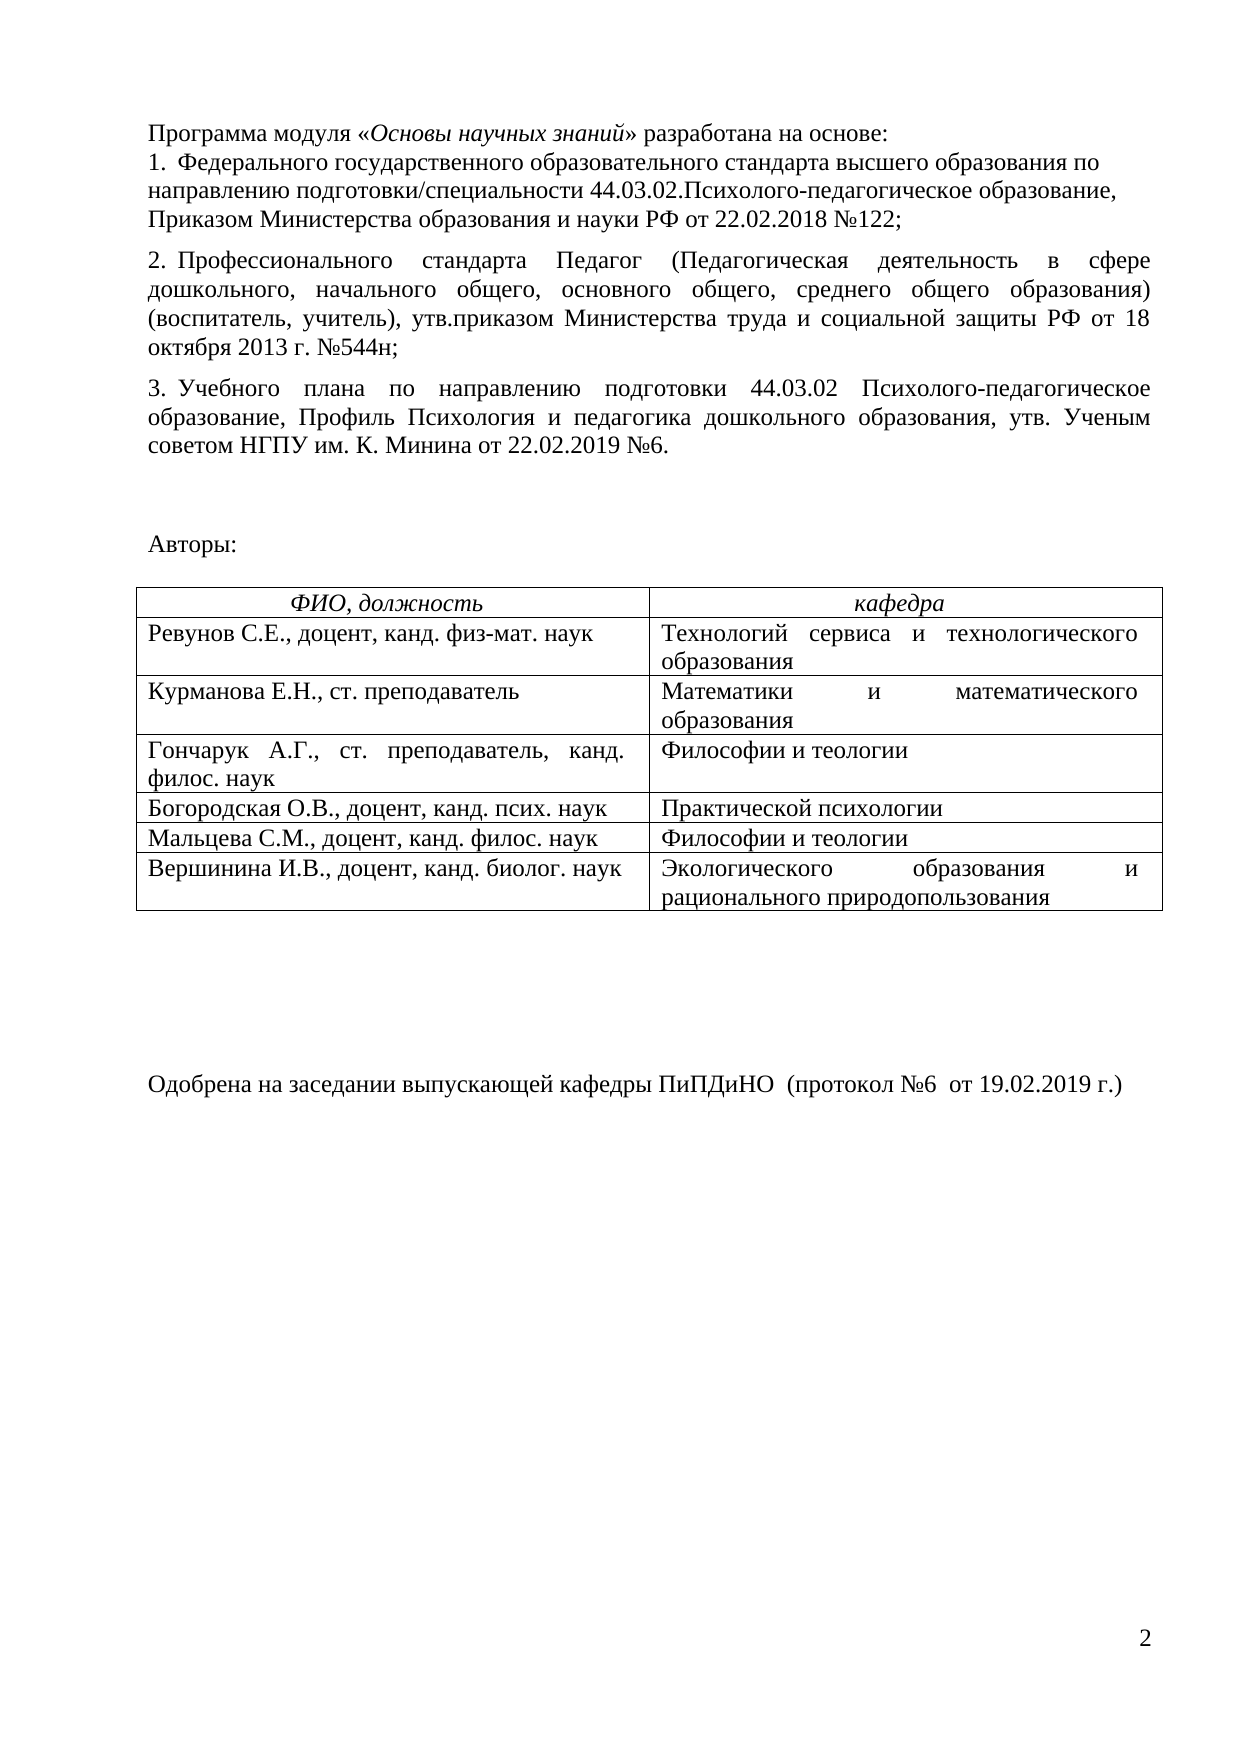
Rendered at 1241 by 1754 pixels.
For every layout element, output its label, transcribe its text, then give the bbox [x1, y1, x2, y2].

table_cell Гончарук А.Г., ст. преподаватель, канд. филос. наук [137, 735, 649, 792]
table_cell Философии и теологии [650, 735, 1162, 792]
table_cell Богородская О.В., доцент, канд. псих. наук [137, 793, 649, 822]
list Профессионального стандарта Педагог (Педагогическая деятельность в сфере дошкольного, начального общего, основного общего, среднего общего образования) (воспитатель, учитель), утв.приказом Министерства труда и социальной защиты РФ от 18 октября 2013 г. №544н; [148, 246, 1152, 361]
table_header ФИО, должность [137, 588, 649, 617]
list Учебного плана по направлению подготовки 44.03.02 Психолого-педагогическое образование, Профиль Психология и педагогика дошкольного образования, утв. Ученым советом НГПУ им. К. Минина от 22.02.2019 №6. [148, 373, 1152, 459]
table_cell Курманова Е.Н., ст. преподаватель [137, 676, 649, 734]
text Одобрена на заседании выпускающей кафедры ПиПДиНО (протокол №6 от 19.02.2019 г.) [148, 1069, 1152, 1098]
table_cell Философии и теологии [650, 823, 1162, 852]
table_cell Математики и математического образования [650, 676, 1162, 734]
table_header кафедра [650, 588, 1162, 617]
table_cell Технологий сервиса и технологического образования [650, 618, 1162, 675]
table_cell Ревунов С.Е., доцент, канд. физ-мат. наук [137, 618, 649, 675]
text Авторы: [148, 529, 1152, 558]
table_cell Экологического образования и рационального природопользования [650, 853, 1162, 910]
table_cell Практической психологии [650, 793, 1162, 822]
text Программа модуля «Основы научных знаний» разработана на основе: [148, 118, 1152, 147]
list Федерального государственного образовательного стандарта высшего образования по направлению подготовки/специальности 44.03.02.Психолого-педагогическое образование, Приказом Министерства образования и науки РФ от 22.02.2018 №122; [148, 147, 1152, 233]
table_cell Вершинина И.В., доцент, канд. биолог. наук [137, 853, 649, 910]
table_cell Мальцева С.М., доцент, канд. филос. наук [137, 823, 649, 852]
